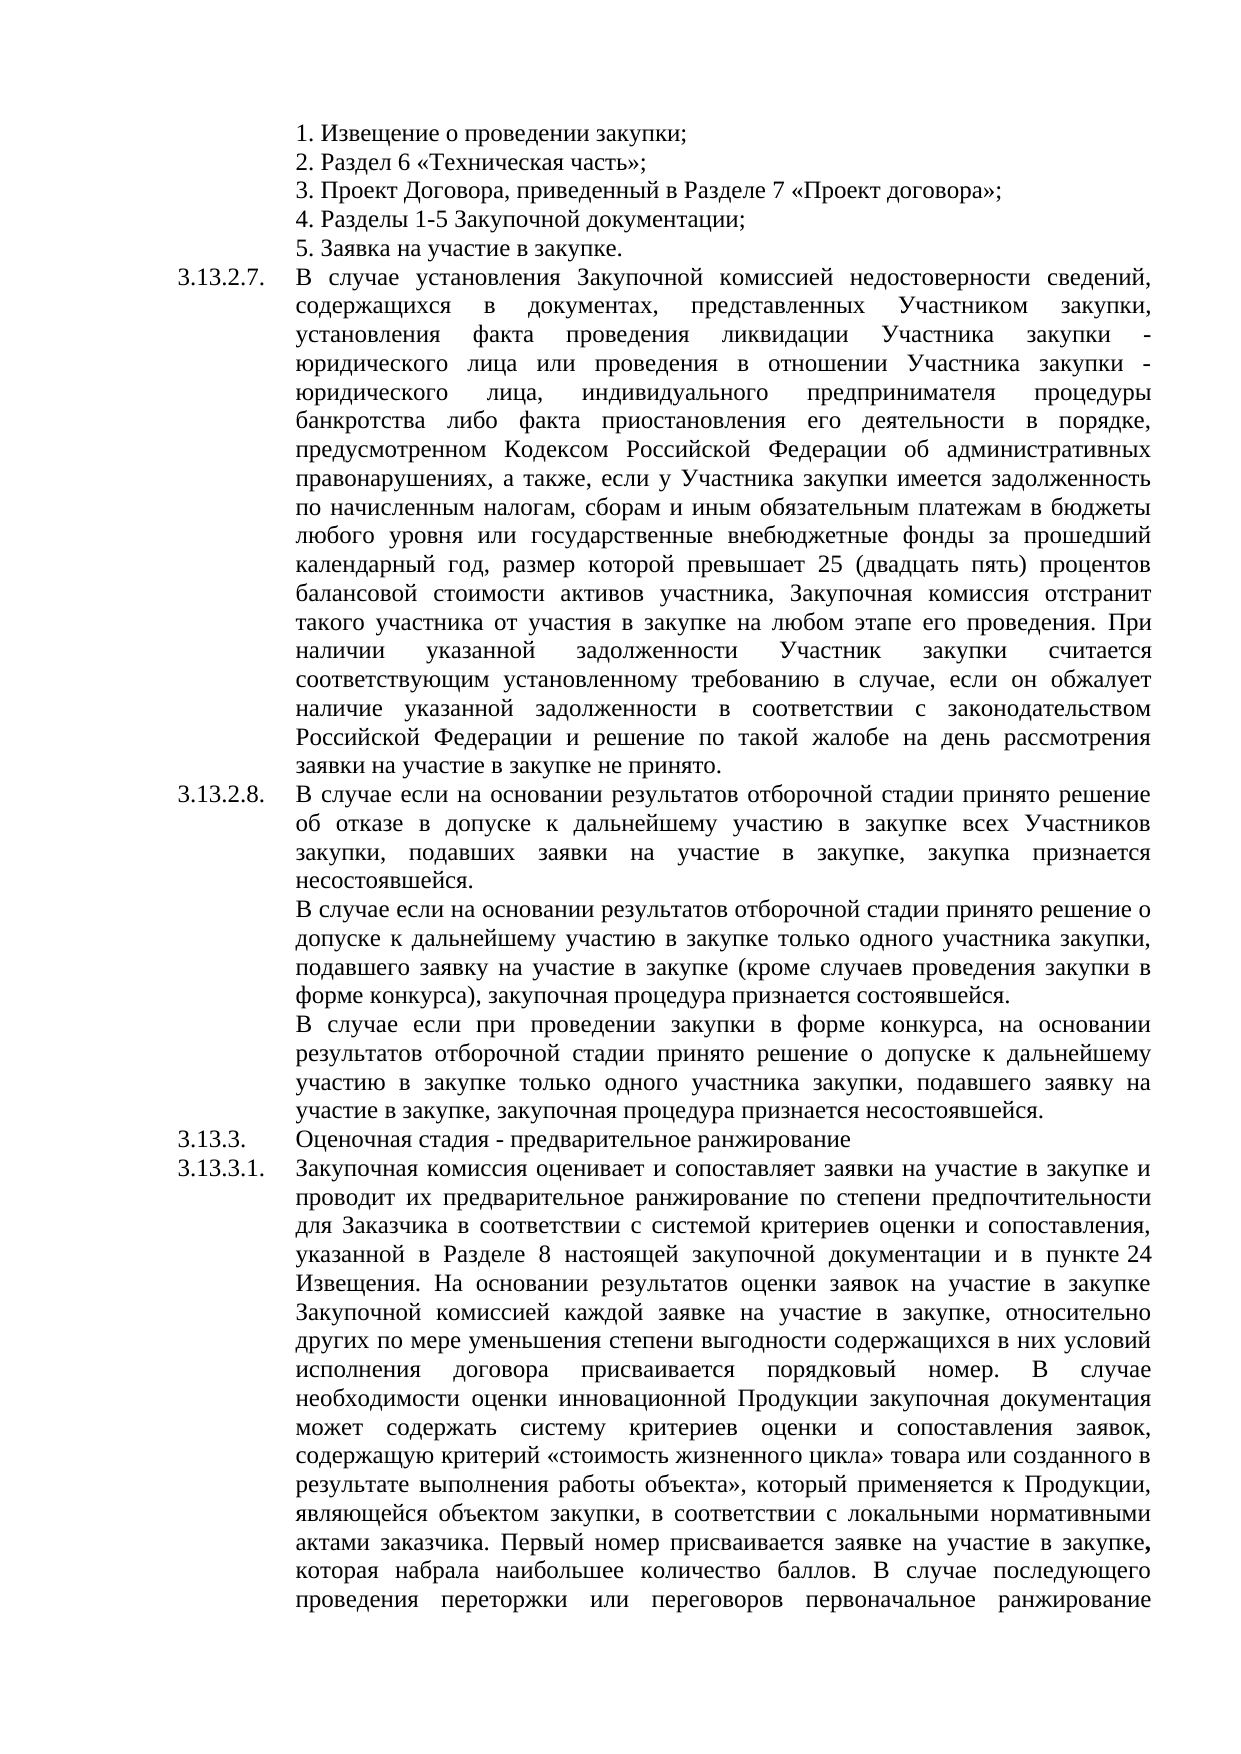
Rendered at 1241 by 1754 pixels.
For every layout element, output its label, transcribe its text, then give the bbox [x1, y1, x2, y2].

list 4. Разделы 1-5 Закупочной документации; [295, 204, 1152, 233]
list 3. Проект Договора, приведенный в Разделе 7 «Проект договора»; [295, 176, 1152, 204]
list В случае если при проведении закупки в форме конкурса, на основании результатов отборочной стадии принято решение о допуске к дальнейшему участию в закупке только одного участника закупки, подавшего заявку на участие в закупке, закупочная процедура признается несостоявшейся. [295, 1009, 1152, 1124]
list 2. Раздел 6 «Техническая часть»; [295, 147, 1152, 176]
list 5. Заявка на участие в закупке. [295, 233, 1152, 262]
list В случае если на основании результатов отборочной стадии принято решение об отказе в допуске к дальнейшему участию в закупке всех Участников закупки, подавших заявки на участие в закупке, закупка признается несостоявшейся. [177, 779, 1152, 894]
list Оценочная стадия - предварительное ранжирование [177, 1124, 1152, 1153]
list В случае если на основании результатов отборочной стадии принято решение о допуске к дальнейшему участию в закупке только одного участника закупки, подавшего заявку на участие в закупке (кроме случаев проведения закупки в форме конкурса), закупочная процедура признается состоявшейся. [295, 894, 1152, 1009]
list В случае установления Закупочной комиссией недостоверности сведений, содержащихся в документах, представленных Участником закупки, установления факта проведения ликвидации Участника закупки - юридического лица или проведения в отношении Участника закупки - юридического лица, индивидуального предпринимателя процедуры банкротства либо факта приостановления его деятельности в порядке, предусмотренном Кодексом Российской Федерации об административных правонарушениях, а также, если у Участника закупки имеется задолженность по начисленным налогам, сборам и иным обязательным платежам в бюджеты любого уровня или государственные внебюджетные фонды за прошедший календарный год, размер которой превышает 25 (двадцать пять) процентов балансовой стоимости активов участника, Закупочная комиссия отстранит такого участника от участия в закупке на любом этапе его проведения. При наличии указанной задолженности Участник закупки считается соответствующим установленному требованию в случае, если он обжалует наличие указанной задолженности в соответствии с законодательством Российской Федерации и решение по такой жалобе на день рассмотрения заявки на участие в закупке не принято. [177, 262, 1152, 779]
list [177, 1153, 1152, 1613]
list 1. Извещение о проведении закупки; [295, 118, 1152, 147]
